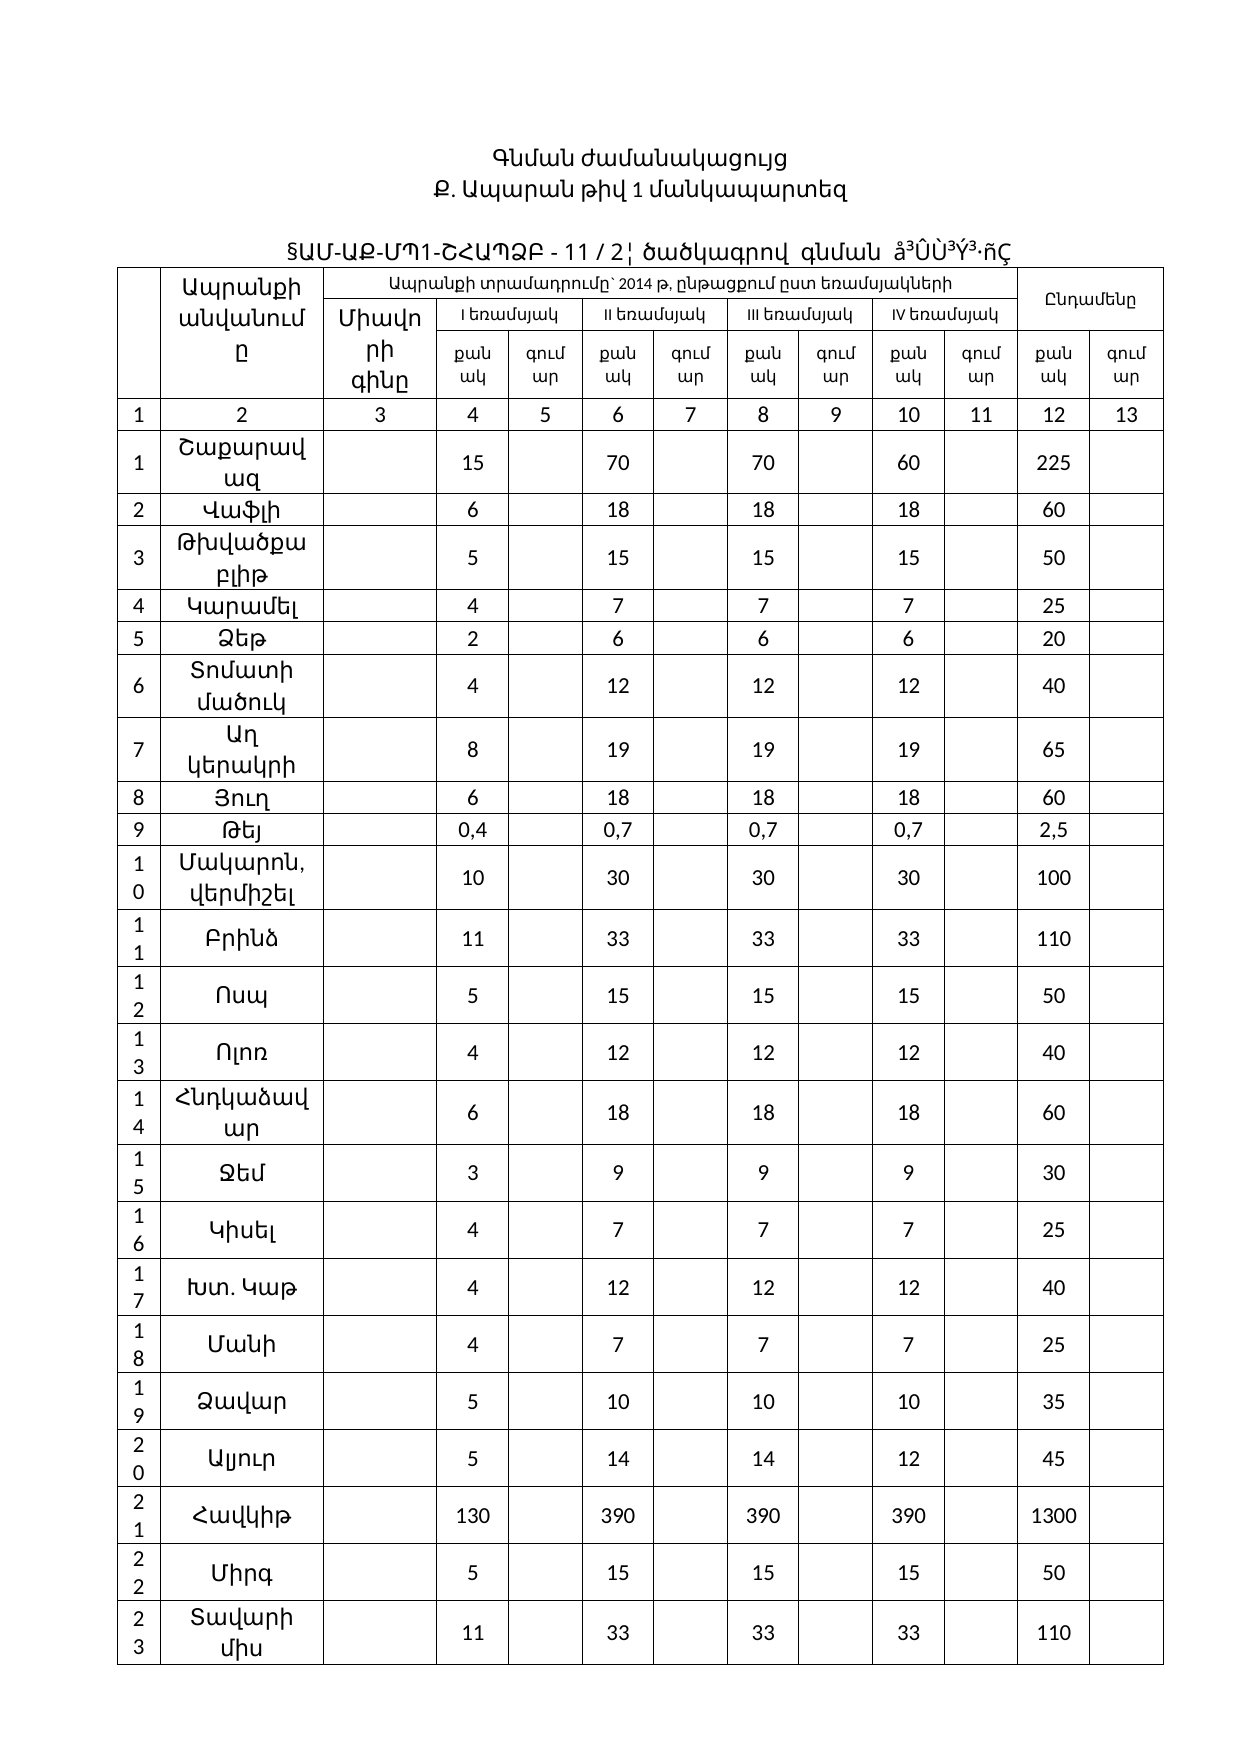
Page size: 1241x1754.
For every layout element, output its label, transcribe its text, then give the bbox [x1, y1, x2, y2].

table_cell 5 [437, 526, 508, 589]
table_cell 70 [583, 431, 653, 493]
table_cell [945, 1544, 1017, 1600]
table_cell 30 [873, 846, 944, 909]
table_cell [799, 1430, 872, 1486]
table_cell [945, 494, 1017, 525]
table_cell [509, 782, 582, 813]
table_cell 8 [437, 718, 508, 781]
table_cell [1090, 590, 1163, 621]
table_cell 19 [728, 718, 798, 781]
table_cell [509, 1202, 582, 1258]
table_cell 6 [437, 1081, 508, 1143]
table_cell 1 [118, 399, 160, 429]
table_cell 4 [118, 590, 160, 621]
table_cell 9 [728, 1145, 798, 1201]
table_cell 12 [583, 1259, 653, 1315]
table_cell [509, 1601, 582, 1664]
table_cell [324, 1601, 436, 1664]
table_cell [509, 718, 582, 781]
table_cell Վաֆլի [161, 494, 323, 525]
table_cell 15 [728, 967, 798, 1023]
table_cell [799, 846, 872, 909]
table_cell [324, 1202, 436, 1258]
table_cell [509, 526, 582, 589]
table_cell [1090, 1487, 1163, 1543]
table_cell 15 [583, 1544, 653, 1600]
table_cell [945, 910, 1017, 966]
table_cell 6 [437, 494, 508, 525]
table_cell [654, 1316, 727, 1372]
table_cell [799, 782, 872, 813]
table_cell 15 [873, 967, 944, 1023]
table_cell 7 [728, 590, 798, 621]
table_cell [945, 1487, 1017, 1543]
table_cell [654, 1145, 727, 1201]
table_cell 8 [118, 782, 160, 813]
table_cell 60 [1018, 494, 1089, 525]
table_cell [945, 1601, 1017, 1664]
table_cell [509, 1316, 582, 1372]
table_cell 60 [1018, 1081, 1089, 1143]
table_cell 33 [873, 910, 944, 966]
table_cell 50 [1018, 526, 1089, 589]
table_cell [324, 814, 436, 845]
table_cell 3 [118, 526, 160, 589]
table_cell Գնման ժամանակացույց [117, 74, 1163, 173]
table_cell 60 [873, 431, 944, 493]
table_cell 45 [1018, 1430, 1089, 1486]
table_cell 7 [873, 590, 944, 621]
table_cell Ընդամենը [1018, 268, 1163, 329]
table_cell 8 [728, 399, 798, 429]
table_cell [799, 590, 872, 621]
table_cell [324, 655, 436, 717]
table_cell 22 [118, 1544, 160, 1600]
table_cell [799, 718, 872, 781]
table_cell [799, 814, 872, 845]
table_cell 18 [118, 1316, 160, 1372]
table_cell [654, 1259, 727, 1315]
table_cell [509, 1145, 582, 1201]
table_cell Հնդկաձավար [161, 1081, 323, 1143]
table_cell [654, 1430, 727, 1486]
table_cell [654, 526, 727, 589]
table_cell 18 [583, 782, 653, 813]
table_cell 13 [1090, 399, 1163, 429]
table_cell 7 [583, 1316, 653, 1372]
table_cell [799, 967, 872, 1023]
table_cell Բրինձ [161, 910, 323, 966]
table_cell Միրգ [161, 1544, 323, 1600]
table_cell 390 [873, 1487, 944, 1543]
table_cell [945, 718, 1017, 781]
table_cell 12 [1018, 399, 1089, 429]
table_cell Յուղ [161, 782, 323, 813]
table_cell 9 [118, 814, 160, 845]
table_cell [654, 1202, 727, 1258]
table_cell 12 [583, 655, 653, 717]
table_cell 5 [118, 622, 160, 653]
table_cell [945, 782, 1017, 813]
table_cell 9 [583, 1145, 653, 1201]
table_cell [1090, 431, 1163, 493]
table_cell 5 [437, 1373, 508, 1429]
table_cell Ձավար [161, 1373, 323, 1429]
table_cell [799, 1373, 872, 1429]
table_cell [324, 782, 436, 813]
table_cell [654, 814, 727, 845]
table_cell [654, 1601, 727, 1664]
table_cell [324, 1145, 436, 1201]
table_cell [945, 1259, 1017, 1315]
table_cell [799, 910, 872, 966]
table_cell [1090, 494, 1163, 525]
table_cell [1090, 967, 1163, 1023]
table_cell [945, 814, 1017, 845]
table_cell [945, 655, 1017, 717]
table_cell Ապրանքի տրամադրումը` 2014 թ, ընթացքում ըստ եռամսյակների [324, 268, 1017, 298]
table_cell գումար [509, 331, 582, 398]
table_cell 5 [509, 399, 582, 429]
table_cell 7 [583, 1202, 653, 1258]
table_cell 15 [728, 526, 798, 589]
table_cell [945, 526, 1017, 589]
table_cell 7 [873, 1316, 944, 1372]
table_cell [118, 268, 160, 398]
table_cell 12 [728, 1259, 798, 1315]
table_cell [654, 718, 727, 781]
table_cell 13 [118, 1024, 160, 1080]
table_cell [799, 1202, 872, 1258]
table_cell [509, 1259, 582, 1315]
table_cell [324, 622, 436, 653]
table_cell քանակ [437, 331, 508, 398]
table_cell 33 [728, 910, 798, 966]
table_cell 0,7 [873, 814, 944, 845]
table_cell 18 [728, 1081, 798, 1143]
table_cell 4 [437, 590, 508, 621]
table_cell 15 [873, 1544, 944, 1600]
table_cell 10 [118, 846, 160, 909]
table_cell 11 [118, 910, 160, 966]
table_cell Տավարի միս [161, 1601, 323, 1664]
table_cell 12 [873, 655, 944, 717]
table_cell 4 [437, 655, 508, 717]
table_cell [654, 622, 727, 653]
table_cell Կիսել [161, 1202, 323, 1258]
table_cell 65 [1018, 718, 1089, 781]
table_cell 7 [728, 1202, 798, 1258]
table_cell 2,5 [1018, 814, 1089, 845]
table_cell [324, 718, 436, 781]
table_cell 12 [873, 1259, 944, 1315]
table_cell [1090, 1373, 1163, 1429]
table_cell Թխվածքաբլիթ [161, 526, 323, 589]
table_cell [799, 494, 872, 525]
table_cell §ԱՄ-ԱՔ-ՄՊ1-ՇՀԱՊՁԲ - 11 / 2¦ ծածկագրով գնման å³ÛÙ³Ý³·ñÇ [117, 205, 1163, 267]
table_cell [509, 910, 582, 966]
table_cell 19 [583, 718, 653, 781]
table_cell 18 [728, 494, 798, 525]
table_cell [509, 1081, 582, 1143]
table_cell [654, 967, 727, 1023]
table_cell [945, 1373, 1017, 1429]
table_cell 40 [1018, 655, 1089, 717]
table_cell 2 [118, 494, 160, 525]
table_cell [1090, 910, 1163, 966]
table_cell 17 [118, 1259, 160, 1315]
table_cell [654, 431, 727, 493]
table_cell 5 [437, 1430, 508, 1486]
table_cell [799, 526, 872, 589]
table_cell [654, 1081, 727, 1143]
table_cell I եռամսյակ [437, 299, 582, 329]
table_cell 19 [118, 1373, 160, 1429]
table_cell [509, 622, 582, 653]
table_cell [509, 814, 582, 845]
table_cell 6 [583, 399, 653, 429]
table_cell 33 [873, 1601, 944, 1664]
table_cell 390 [583, 1487, 653, 1543]
table_cell 7 [583, 590, 653, 621]
table_cell Ապրանքի անվանումը [161, 268, 323, 398]
table_cell 25 [1018, 1316, 1089, 1372]
table_cell [509, 1544, 582, 1600]
table_cell [654, 590, 727, 621]
table_cell Աղ կերակրի [161, 718, 323, 781]
table_cell 12 [873, 1024, 944, 1080]
table_cell [799, 655, 872, 717]
table_cell [324, 494, 436, 525]
table_cell [1090, 718, 1163, 781]
table_cell 14 [118, 1081, 160, 1143]
table_cell 11 [437, 910, 508, 966]
table_cell 1300 [1018, 1487, 1089, 1543]
table_cell 20 [1018, 622, 1089, 653]
table_cell [654, 494, 727, 525]
table_cell 15 [583, 526, 653, 589]
table_cell քանակ [728, 331, 798, 398]
table_cell 40 [1018, 1259, 1089, 1315]
table_cell 18 [873, 494, 944, 525]
table_cell [654, 1373, 727, 1429]
table_cell 21 [118, 1487, 160, 1543]
table_cell 6 [873, 622, 944, 653]
table_cell 33 [583, 1601, 653, 1664]
table_cell 6 [118, 655, 160, 717]
table_cell [654, 846, 727, 909]
table_cell [1090, 1202, 1163, 1258]
table_cell [799, 1544, 872, 1600]
table_cell IV եռամսյակ [873, 299, 1017, 329]
table_cell 40 [1018, 1024, 1089, 1080]
table_cell 6 [728, 622, 798, 653]
table_cell [324, 431, 436, 493]
table_cell 35 [1018, 1373, 1089, 1429]
table_cell 0,7 [728, 814, 798, 845]
table_cell [509, 967, 582, 1023]
table_cell [509, 431, 582, 493]
table_cell 7 [873, 1202, 944, 1258]
table_cell քանակ [583, 331, 653, 398]
table_cell 3 [324, 399, 436, 429]
table_cell Ջեմ [161, 1145, 323, 1201]
table_cell [324, 1024, 436, 1080]
table_cell [324, 1430, 436, 1486]
table_cell 0,4 [437, 814, 508, 845]
table_cell 25 [1018, 590, 1089, 621]
table_cell 18 [873, 782, 944, 813]
table_cell [1090, 622, 1163, 653]
table_cell 18 [583, 1081, 653, 1143]
table_cell 18 [583, 494, 653, 525]
table_cell Կարամել [161, 590, 323, 621]
table_cell [324, 1259, 436, 1315]
table_cell 12 [728, 1024, 798, 1080]
table_cell [1090, 1081, 1163, 1143]
table_cell [799, 622, 872, 653]
table_cell [324, 526, 436, 589]
table_cell [324, 1316, 436, 1372]
table_cell Ոլոռ [161, 1024, 323, 1080]
table_cell 2 [437, 622, 508, 653]
table_cell 25 [1018, 1202, 1089, 1258]
table_cell Ալյուր [161, 1430, 323, 1486]
table_cell [654, 1544, 727, 1600]
table_cell [1090, 1544, 1163, 1600]
table_cell Ձեթ [161, 622, 323, 653]
table_cell [324, 590, 436, 621]
table_cell 15 [118, 1145, 160, 1201]
table_cell 12 [118, 967, 160, 1023]
table_cell [324, 846, 436, 909]
table_cell գումար [654, 331, 727, 398]
table_cell 0,7 [583, 814, 653, 845]
table_cell 30 [1018, 1145, 1089, 1201]
table_cell 15 [583, 967, 653, 1023]
table_cell [1090, 1316, 1163, 1372]
table_cell [324, 1373, 436, 1429]
table_cell 23 [118, 1601, 160, 1664]
table_cell [945, 1024, 1017, 1080]
table_cell 12 [873, 1430, 944, 1486]
table_cell II եռամսյակ [583, 299, 727, 329]
table_cell [509, 494, 582, 525]
table_cell [945, 967, 1017, 1023]
table_cell 33 [583, 910, 653, 966]
table_cell 15 [873, 526, 944, 589]
table_cell [945, 1081, 1017, 1143]
table_cell 390 [728, 1487, 798, 1543]
table_cell 5 [437, 967, 508, 1023]
table_cell 16 [118, 1202, 160, 1258]
table_cell III եռամսյակ [728, 299, 872, 329]
table_cell Հավկիթ [161, 1487, 323, 1543]
table_cell [654, 655, 727, 717]
table_cell 10 [728, 1373, 798, 1429]
table_cell 7 [118, 718, 160, 781]
table_cell [1090, 1430, 1163, 1486]
table_cell [799, 1145, 872, 1201]
table_cell գումար [1090, 331, 1163, 398]
table_cell 110 [1018, 910, 1089, 966]
table_cell [1090, 526, 1163, 589]
table_cell 4 [437, 1316, 508, 1372]
table_cell [1090, 1145, 1163, 1201]
table_cell 4 [437, 1259, 508, 1315]
table_cell [945, 1202, 1017, 1258]
table_cell քանակ [1018, 331, 1089, 398]
table_cell [1090, 1024, 1163, 1080]
table_cell [324, 967, 436, 1023]
table_cell 4 [437, 1202, 508, 1258]
table_cell 1 [118, 431, 160, 493]
table_cell 20 [118, 1430, 160, 1486]
table_cell Թեյ [161, 814, 323, 845]
table_cell [509, 1024, 582, 1080]
table_cell 110 [1018, 1601, 1089, 1664]
table_cell 18 [728, 782, 798, 813]
table_cell [654, 910, 727, 966]
table_cell [1090, 846, 1163, 909]
table_cell 15 [728, 1544, 798, 1600]
table_cell 11 [945, 399, 1017, 429]
table_cell Մանի [161, 1316, 323, 1372]
table_cell 30 [583, 846, 653, 909]
table_cell [945, 622, 1017, 653]
table_cell 9 [873, 1145, 944, 1201]
table_cell 130 [437, 1487, 508, 1543]
table_cell [509, 655, 582, 717]
table_cell Ոսպ [161, 967, 323, 1023]
table_cell 14 [728, 1430, 798, 1486]
table_cell [324, 1081, 436, 1143]
table_cell [509, 1430, 582, 1486]
table_cell 19 [873, 718, 944, 781]
table_cell Շաքարավազ [161, 431, 323, 493]
table_cell Մակարոն, վերմիշել [161, 846, 323, 909]
table_cell 4 [437, 399, 508, 429]
table_cell Միավորի գինը [324, 299, 436, 398]
table_cell 10 [583, 1373, 653, 1429]
table_cell [509, 590, 582, 621]
table_cell 33 [728, 1601, 798, 1664]
table_cell քանակ [873, 331, 944, 398]
table_cell [945, 590, 1017, 621]
table_cell [654, 1487, 727, 1543]
table_cell [799, 1259, 872, 1315]
table_cell [945, 1430, 1017, 1486]
table_cell [799, 431, 872, 493]
table_cell գումար [945, 331, 1017, 398]
table_cell 10 [437, 846, 508, 909]
table_cell գումար [799, 331, 872, 398]
table_cell 18 [873, 1081, 944, 1143]
table_cell [799, 1024, 872, 1080]
table_cell 30 [728, 846, 798, 909]
table_cell 11 [437, 1601, 508, 1664]
table_cell Ք. Ապարան թիվ 1 մանկապարտեզ [117, 173, 1163, 204]
table_cell 7 [728, 1316, 798, 1372]
table_cell [509, 1373, 582, 1429]
table_cell [799, 1316, 872, 1372]
table_cell 15 [437, 431, 508, 493]
table_cell [509, 846, 582, 909]
table_cell 12 [583, 1024, 653, 1080]
table_cell [654, 782, 727, 813]
table_cell 12 [728, 655, 798, 717]
table_cell 50 [1018, 967, 1089, 1023]
table_cell [945, 431, 1017, 493]
table_cell Տոմատի մածուկ [161, 655, 323, 717]
table_cell 6 [437, 782, 508, 813]
table_cell Խտ. Կաթ [161, 1259, 323, 1315]
table_cell 4 [437, 1024, 508, 1080]
table_cell 10 [873, 399, 944, 429]
table_cell [799, 1081, 872, 1143]
table_cell [324, 1487, 436, 1543]
table_cell 225 [1018, 431, 1089, 493]
table_cell [654, 1024, 727, 1080]
table_cell [1090, 655, 1163, 717]
table_cell 3 [437, 1145, 508, 1201]
table_cell [1090, 1259, 1163, 1315]
table_cell [945, 1316, 1017, 1372]
table_cell 50 [1018, 1544, 1089, 1600]
table_cell [945, 1145, 1017, 1201]
table_cell 6 [583, 622, 653, 653]
table_cell 100 [1018, 846, 1089, 909]
table_cell 5 [437, 1544, 508, 1600]
table_cell [1090, 1601, 1163, 1664]
table_cell 14 [583, 1430, 653, 1486]
table_cell [509, 1487, 582, 1543]
table_cell [324, 1544, 436, 1600]
table_cell [324, 910, 436, 966]
table_cell 10 [873, 1373, 944, 1429]
table_cell 2 [161, 399, 323, 429]
table_cell [799, 1601, 872, 1664]
table_cell 9 [799, 399, 872, 429]
table_cell [1090, 814, 1163, 845]
table_cell [799, 1487, 872, 1543]
table_cell 60 [1018, 782, 1089, 813]
table_cell [1090, 782, 1163, 813]
table_cell 70 [728, 431, 798, 493]
table_cell [945, 846, 1017, 909]
table_cell 7 [654, 399, 727, 429]
